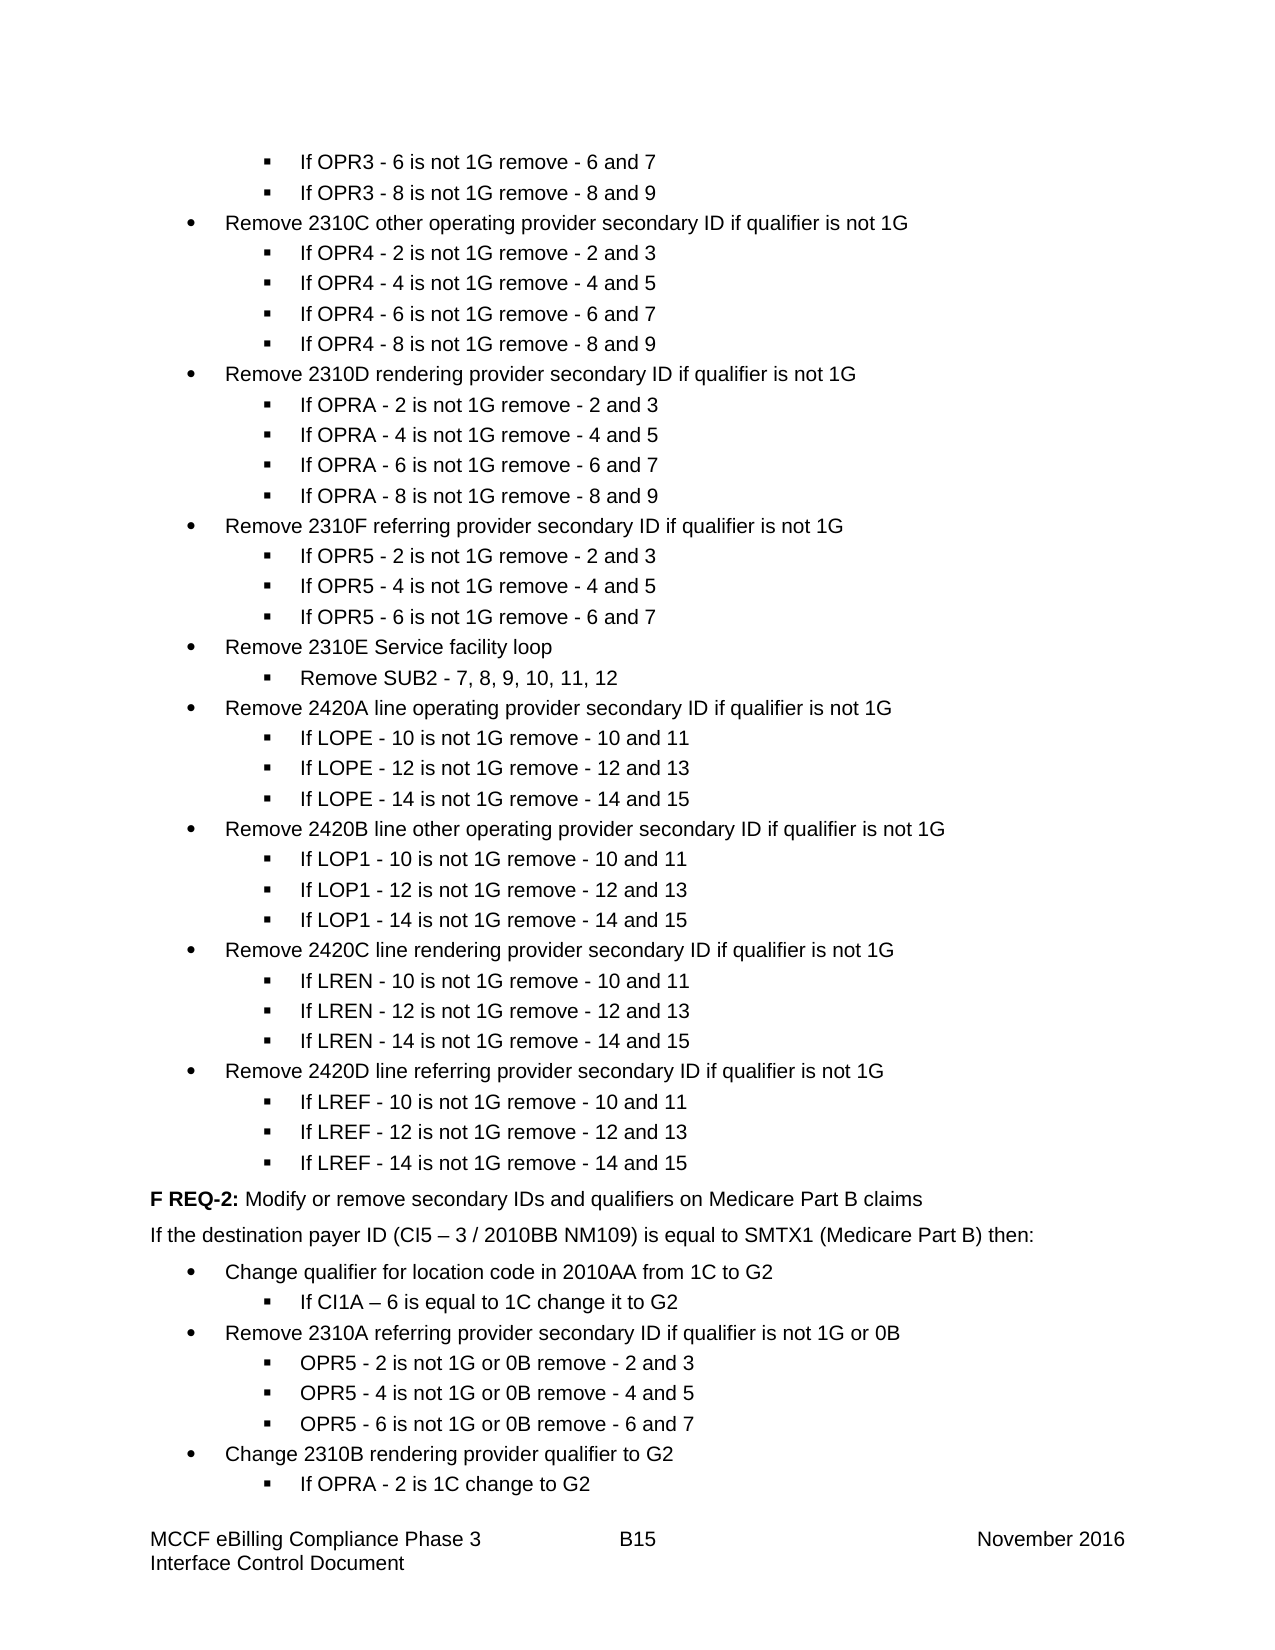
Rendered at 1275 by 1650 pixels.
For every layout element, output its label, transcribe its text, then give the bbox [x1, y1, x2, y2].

text If OPRA - 8 is not 1G remove - 8 and 9 [262, 483, 1125, 507]
text If LREN - 10 is not 1G remove - 10 and 11 [262, 968, 1125, 992]
text OPR5 - 2 is not 1G or 0B remove - 2 and 3 [262, 1351, 1125, 1375]
text If LREN - 14 is not 1G remove - 14 and 15 [262, 1029, 1125, 1053]
text If OPRA - 2 is not 1G remove - 2 and 3 [262, 392, 1125, 417]
text Remove SUB2 - 7, 8, 9, 10, 11, 12 [262, 665, 1125, 689]
text If OPR5 - 6 is not 1G remove - 6 and 7 [262, 605, 1125, 629]
text If OPR4 - 8 is not 1G remove - 8 and 9 [262, 332, 1125, 356]
text Remove 2420C line rendering provider secondary ID if qualifier is not 1G [187, 938, 1125, 962]
text If LOPE - 12 is not 1G remove - 12 and 13 [262, 756, 1125, 780]
text If LOP1 - 12 is not 1G remove - 12 and 13 [262, 877, 1125, 902]
text If OPR3 - 6 is not 1G remove - 6 and 7 [262, 150, 1125, 174]
text Remove 2420B line other operating provider secondary ID if qualifier is not 1G [187, 817, 1125, 841]
text If LOPE - 10 is not 1G remove - 10 and 11 [262, 726, 1125, 750]
text If LREN - 12 is not 1G remove - 12 and 13 [262, 999, 1125, 1023]
text Remove 2420D line referring provider secondary ID if qualifier is not 1G [187, 1059, 1125, 1083]
text If OPRA - 6 is not 1G remove - 6 and 7 [262, 453, 1125, 477]
text If OPR5 - 4 is not 1G remove - 4 and 5 [262, 574, 1125, 598]
text If the destination payer ID (CI5 – 3 / 2010BB NM109) is equal to SMTX1 (Medicare Part B) then: [150, 1223, 1125, 1247]
text Remove 2310F referring provider secondary ID if qualifier is not 1G [187, 514, 1125, 538]
text Change qualifier for location code in 2010AA from 1C to G2 [187, 1260, 1125, 1284]
text If OPR5 - 2 is not 1G remove - 2 and 3 [262, 544, 1125, 568]
text If LOP1 - 10 is not 1G remove - 10 and 11 [262, 847, 1125, 871]
text If OPR4 - 6 is not 1G remove - 6 and 7 [262, 302, 1125, 326]
text If LREF - 14 is not 1G remove - 14 and 15 [262, 1150, 1125, 1174]
text If OPR4 - 2 is not 1G remove - 2 and 3 [262, 241, 1125, 265]
text Remove 2310C other operating provider secondary ID if qualifier is not 1G [187, 211, 1125, 235]
text Remove 2420A line operating provider secondary ID if qualifier is not 1G [187, 696, 1125, 720]
text Remove 2310E Service facility loop [187, 635, 1125, 659]
text If OPRA - 4 is not 1G remove - 4 and 5 [262, 423, 1125, 447]
text If OPR3 - 8 is not 1G remove - 8 and 9 [262, 180, 1125, 204]
text F REQ-2: Modify or remove secondary IDs and qualifiers on Medicare Part B claims [150, 1187, 1125, 1211]
text If OPR4 - 4 is not 1G remove - 4 and 5 [262, 271, 1125, 295]
text Change 2310B rendering provider qualifier to G2 [187, 1442, 1125, 1466]
text If LREF - 10 is not 1G remove - 10 and 11 [262, 1090, 1125, 1114]
text Remove 2310A referring provider secondary ID if qualifier is not 1G or 0B [187, 1320, 1125, 1344]
text OPR5 - 6 is not 1G or 0B remove - 6 and 7 [262, 1411, 1125, 1435]
text Remove 2310D rendering provider secondary ID if qualifier is not 1G [187, 362, 1125, 386]
text If LREF - 12 is not 1G remove - 12 and 13 [262, 1120, 1125, 1144]
text If LOPE - 14 is not 1G remove - 14 and 15 [262, 787, 1125, 811]
text OPR5 - 4 is not 1G or 0B remove - 4 and 5 [262, 1381, 1125, 1405]
text If OPRA - 2 is 1C change to G2 [262, 1472, 1125, 1496]
text If LOP1 - 14 is not 1G remove - 14 and 15 [262, 908, 1125, 932]
text If CI1A – 6 is equal to 1C change it to G2 [262, 1290, 1125, 1314]
